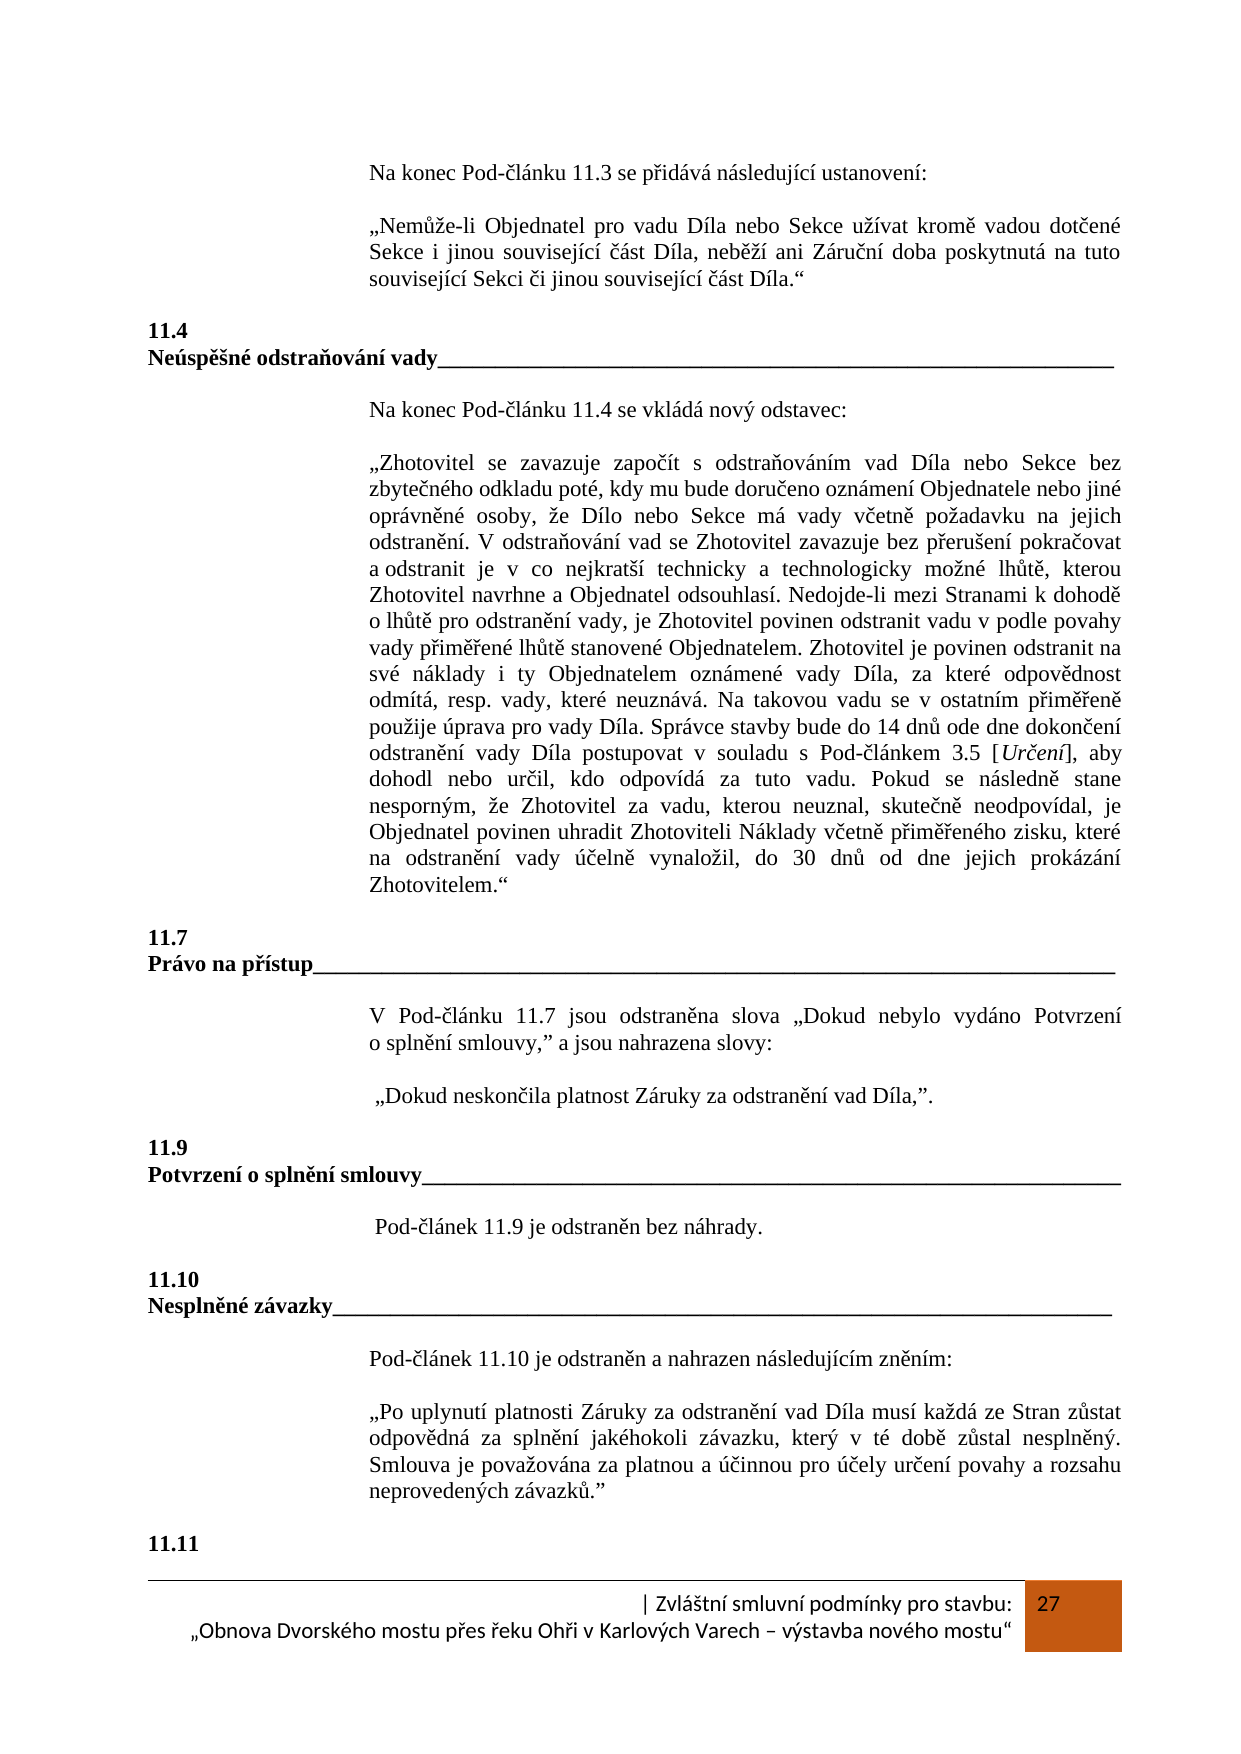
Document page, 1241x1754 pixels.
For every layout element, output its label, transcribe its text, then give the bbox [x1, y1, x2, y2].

text 11.11 [148, 1530, 1122, 1556]
text „Dokud neskončila platnost Záruky za odstranění vad Díla,”. [369, 1082, 1122, 1108]
text V Pod-článku 11.7 jsou odstraněna slova „Dokud nebylo vydáno Potvrzení o splnění smlouvy,” a jsou nahrazena slovy: [369, 1003, 1122, 1055]
text „Nemůže-li Objednatel pro vadu Díla nebo Sekce užívat kromě vadou dotčené Sekce i jinou související část Díla, neběží ani Záruční doba poskytnutá na tuto související Sekci či jinou související část Díla.“ [369, 212, 1122, 291]
text Na konec Pod-článku 11.3 se přidává následující ustanovení: [369, 159, 1122, 186]
text „Zhotovitel se zavazuje započít s odstraňováním vad Díla nebo Sekce bez zbytečného odkladu poté, kdy mu bude doručeno oznámení Objednatele nebo jiné oprávněné osoby, že Dílo nebo Sekce má vady včetně požadavku na jejich odstranění. V odstraňování vad se Zhotovitel zavazuje bez přerušení pokračovat a odstranit je v co nejkratší technicky a technologicky možné lhůtě, kterou Zhotovitel navrhne a Objednatel odsouhlasí. Nedojde-li mezi Stranami k dohodě o lhůtě pro odstranění vady, je Zhotovitel povinen odstranit vadu v podle povahy vady přiměřené lhůtě stanovené Objednatelem. Zhotovitel je povinen odstranit na své náklady i ty Objednatelem oznámené vady Díla, za které odpovědnost odmítá, resp. vady, které neuznává. Na takovou vadu se v ostatním přiměřeně použije úprava pro vady Díla. Správce stavby bude do 14 dnů ode dne dokončení odstranění vady Díla postupovat v souladu s Pod-článkem 3.5 [Určení], aby dohodl nebo určil, kdo odpovídá za tuto vadu. Pokud se následně stane nesporným, že Zhotovitel za vadu, kterou neuznal, skutečně neodpovídal, je Objednatel povinen uhradit Zhotoviteli Náklady včetně přiměřeného zisku, které na odstranění vady účelně vynaložil, do 30 dnů od dne jejich prokázání Zhotovitelem.“ [369, 449, 1122, 897]
text 11.10 [148, 1266, 1122, 1292]
text Neúspěšné odstraňování vady___________________________________________________________ [148, 344, 1122, 370]
text „Po uplynutí platnosti Záruky za odstranění vad Díla musí každá ze Stran zůstat odpovědná za splnění jakéhokoli závazku, který v té době zůstal nesplněný. Smlouva je považována za platnou a účinnou pro účely určení povahy a rozsahu neprovedených závazků.” [369, 1398, 1122, 1503]
text 11.7 [148, 923, 1122, 950]
text Právo na přístup______________________________________________________________________ [148, 950, 1122, 976]
text Na konec Pod-článku 11.4 se vkládá nový odstavec: [369, 396, 1122, 423]
text Potvrzení o splnění smlouvy_____________________________________________________________ [148, 1161, 1122, 1187]
text 11.4 [148, 317, 1122, 344]
text 11.9 [148, 1134, 1122, 1161]
text Pod-článek 11.9 je odstraněn bez náhrady. [369, 1213, 1122, 1240]
text Pod-článek 11.10 je odstraněn a nahrazen následujícím zněním: [369, 1345, 1122, 1372]
text Nesplněné závazky____________________________________________________________________ [148, 1292, 1122, 1319]
